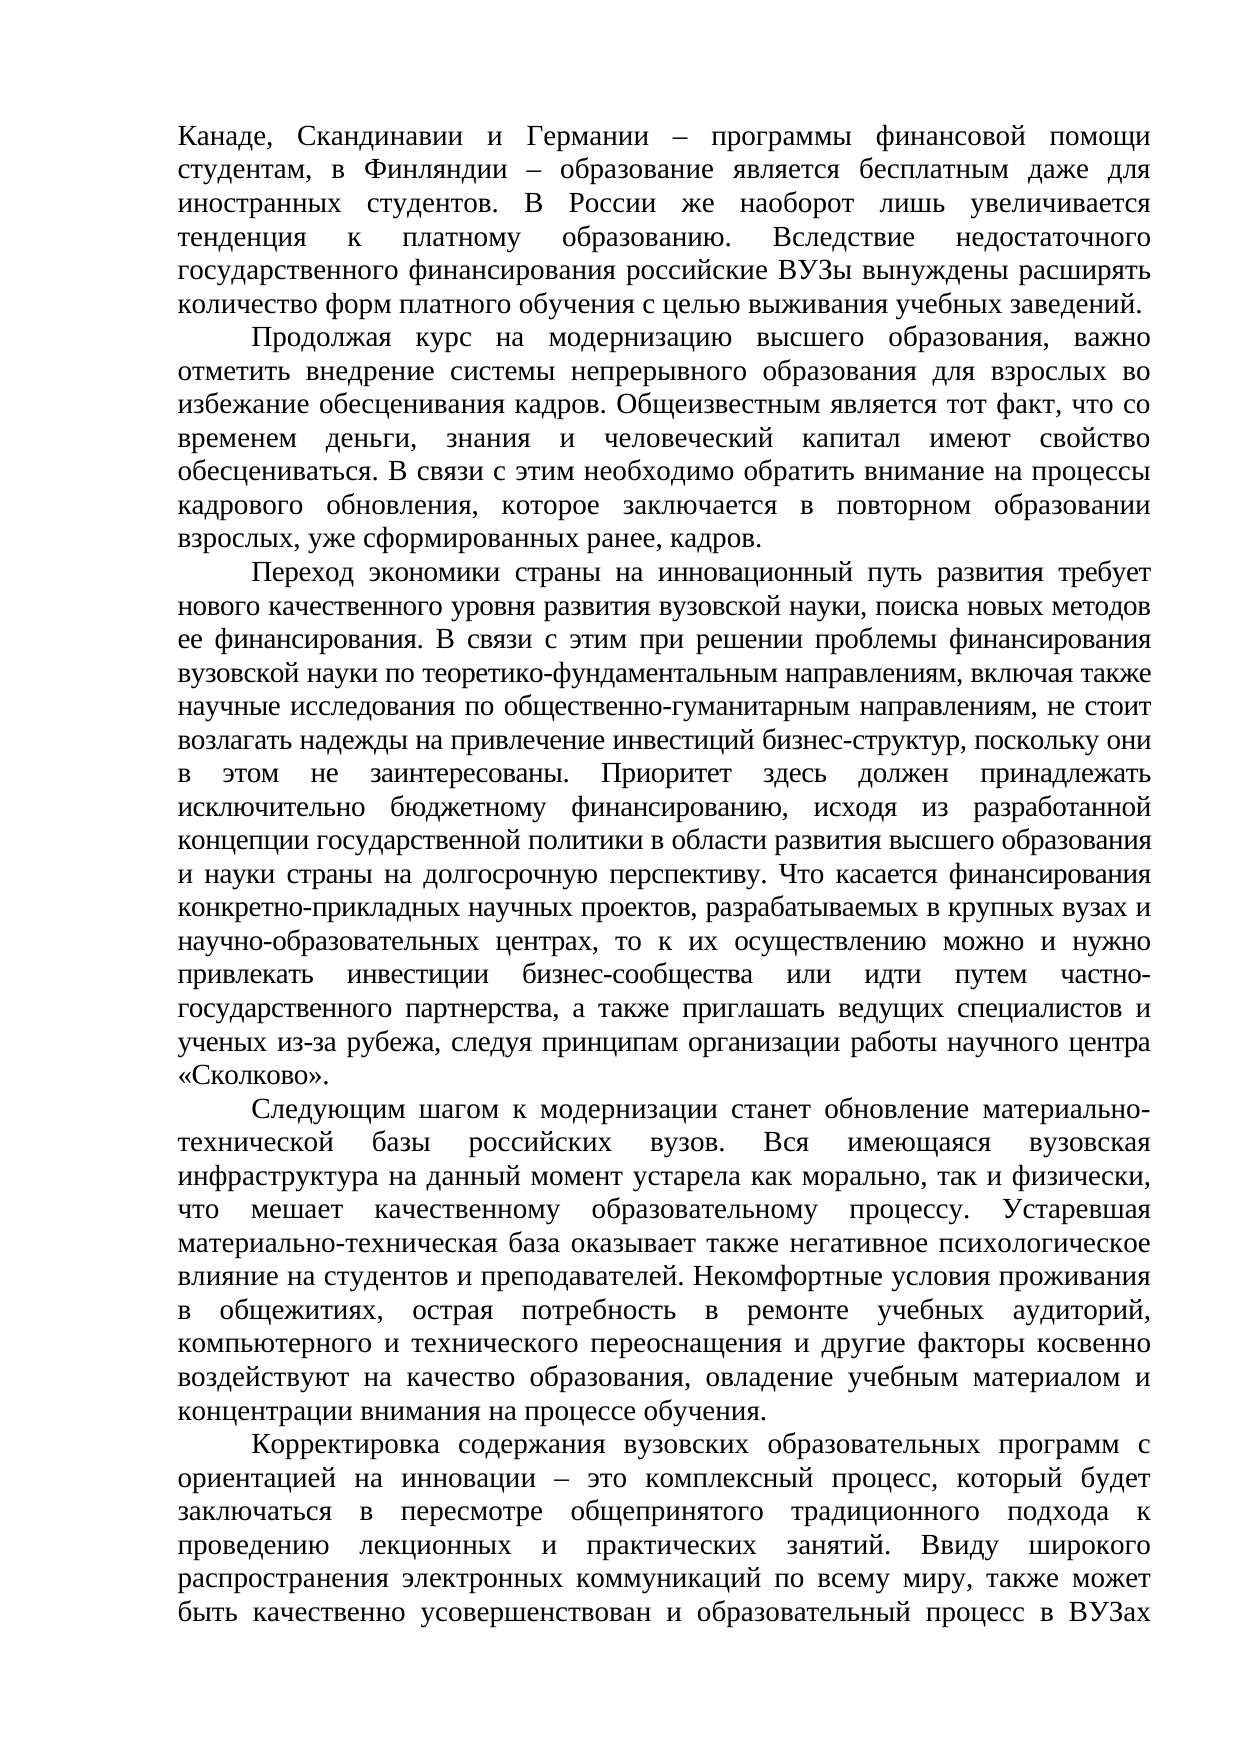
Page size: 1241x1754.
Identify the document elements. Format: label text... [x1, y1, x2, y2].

text Продолжая курс на модернизацию высшего образования, важно отметить внедрение системы непрерывного образования для взрослых во избежание обесценивания кадров. Общеизвестным является тот факт, что со временем деньги, знания и человеческий капитал имеют свойство обесцениваться. В связи с этим необходимо обратить внимание на процессы кадрового обновления, которое заключается в повторном образовании взрослых, уже сформированных ранее, кадров. [177, 319, 1152, 554]
text Следующим шагом к модернизации станет обновление материально-технической базы российских вузов. Вся имеющаяся вузовская инфраструктура на данный момент устарела как морально, так и физически, что мешает качественному образовательному процессу. Устаревшая материально-техническая база оказывает также негативное психологическое влияние на студентов и преподавателей. Некомфортные условия проживания в общежитиях, острая потребность в ремонте учебных аудиторий, компьютерного и технического переоснащения и другие факторы косвенно воздействуют на качество образования, овладение учебным материалом и концентрации внимания на процессе обучения. [177, 1091, 1152, 1426]
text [177, 1426, 1152, 1627]
text Переход экономики страны на инновационный путь развития требует нового качественного уровня развития вузовской науки, поиска новых методов ее финансирования. В связи с этим при решении проблемы финансирования вузовской науки по теоретико-фундаментальным направлениям, включая также научные исследования по общественно-гуманитарным направлениям, не стоит возлагать надежды на привлечение инвестиций бизнес-структур, поскольку они в этом не заинтересованы. Приоритет здесь должен принадлежать исключительно бюджетному финансированию, исходя из разработанной концепции государственной политики в области развития высшего образования и науки страны на долгосрочную перспективу. Что касается финансирования конкретно-прикладных научных проектов, разрабатываемых в крупных вузах и научно-образовательных центрах, то к их осуществлению можно и нужно привлекать инвестиции бизнес-сообщества или идти путем частно-государственного партнерства, а также приглашать ведущих специалистов и ученых из-за рубежа, следуя принципам организации работы научного центра «Сколково». [177, 554, 1152, 1091]
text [177, 118, 1152, 319]
